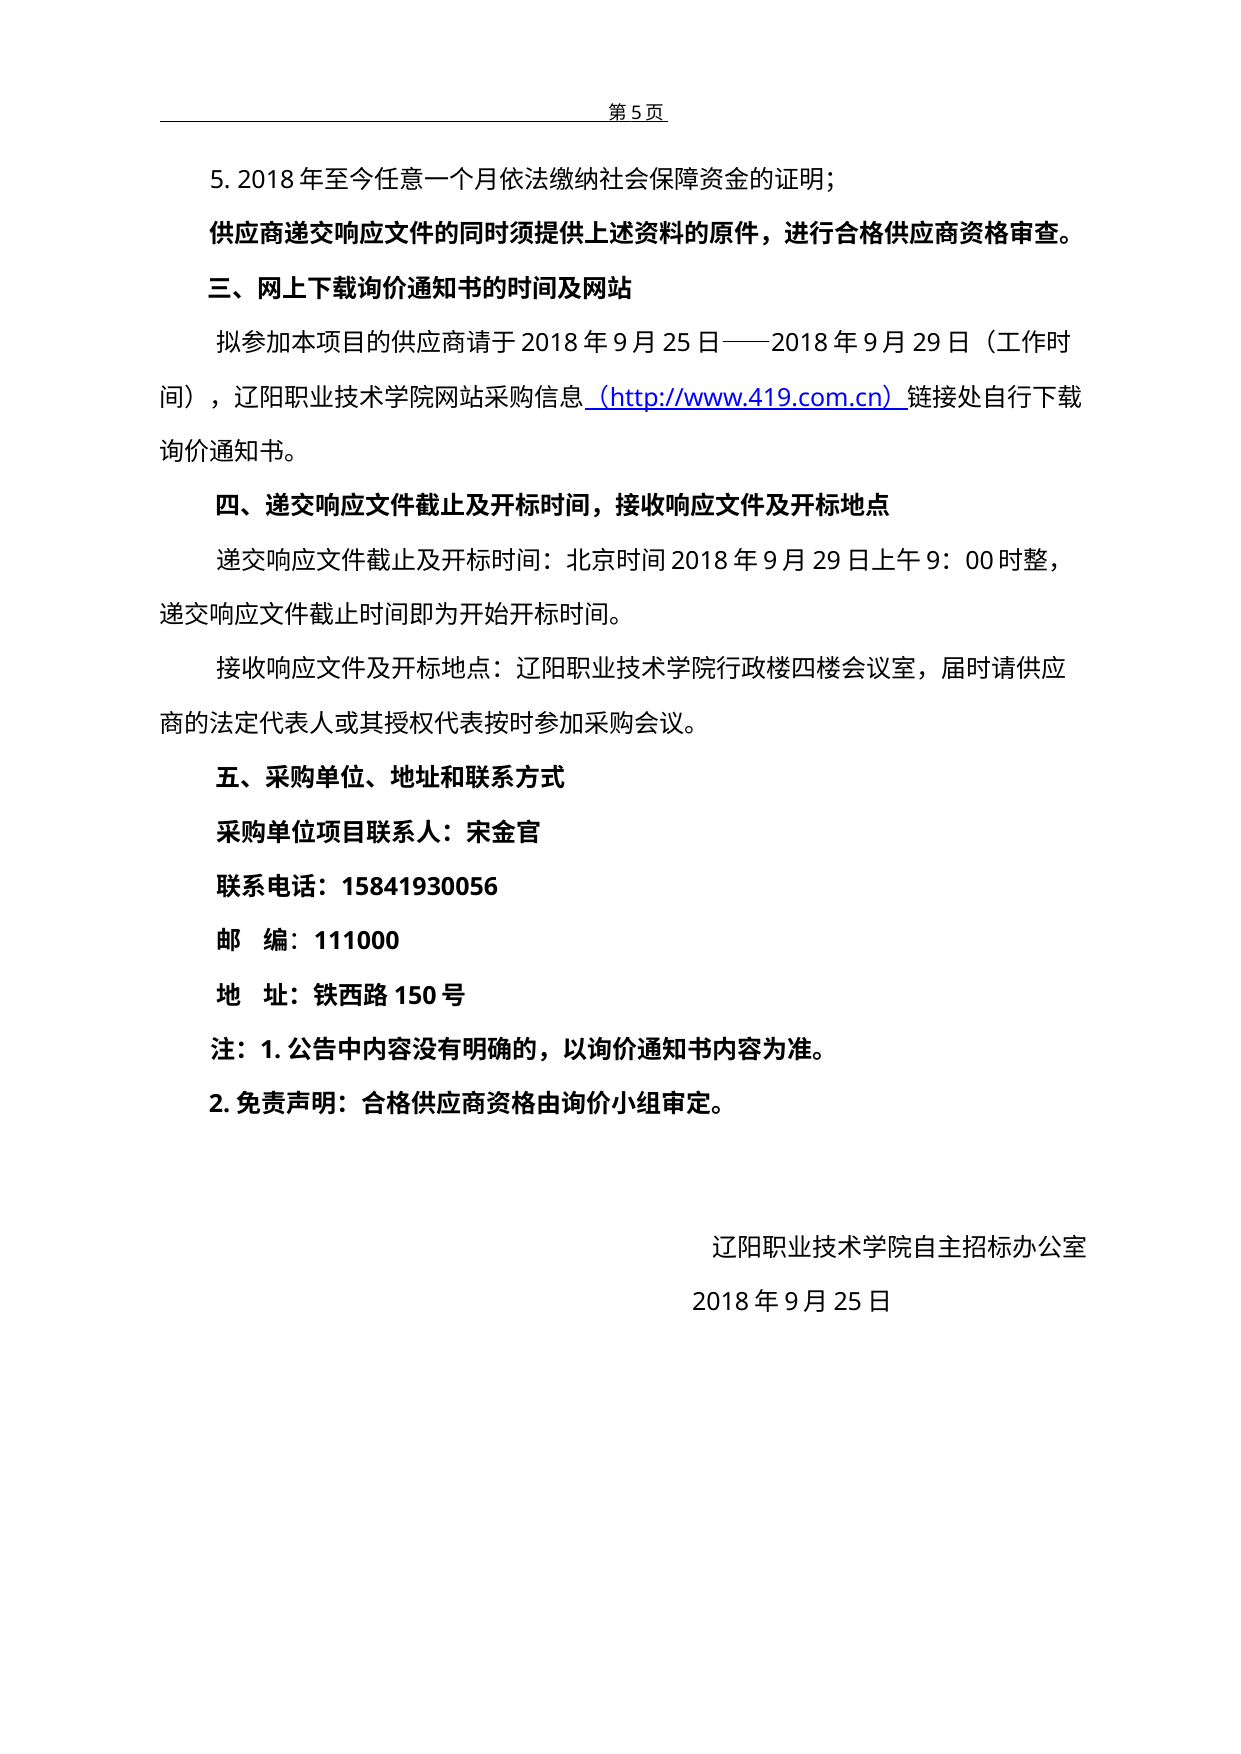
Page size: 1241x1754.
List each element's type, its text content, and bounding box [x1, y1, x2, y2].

text 四、递交响应文件截止及开标时间，接收响应文件及开标地点 [159, 486, 1087, 522]
text 地 址：铁西路150号 [159, 975, 1087, 1011]
text 拟参加本项目的供应商请于2018年9月25日——2018年9月29日（工作时间），辽阳职业技术学院网站采购信息（http://www.419.com.cn）链接处自行下载询价通知书。 [159, 323, 1087, 468]
text 邮 编：111000 [159, 921, 1087, 957]
text 五、采购单位、地址和联系方式 [159, 758, 1087, 794]
text 辽阳职业技术学院自主招标办公室 [159, 1227, 1087, 1263]
text 递交响应文件截止及开标时间：北京时间2018年9月29日上午9：00时整，递交响应文件截止时间即为开始开标时间。 [159, 540, 1087, 631]
text 注：1. 公告中内容没有明确的，以询价通知书内容为准。 [159, 1029, 1087, 1066]
text 采购单位项目联系人：宋金官 [159, 812, 1087, 848]
text 三、网上下载询价通知书的时间及网站 [159, 268, 1087, 304]
text 供应商递交响应文件的同时须提供上述资料的原件，进行合格供应商资格审查。 [209, 214, 1087, 250]
text 2. 免责声明：合格供应商资格由询价小组审定。 [159, 1084, 1087, 1120]
text 2018年9月25日 [159, 1281, 1087, 1318]
text 联系电话：15841930056 [159, 866, 1087, 903]
text 接收响应文件及开标地点：辽阳职业技术学院行政楼四楼会议室，届时请供应商的法定代表人或其授权代表按时参加采购会议。 [159, 649, 1087, 739]
text 5. 2018年至今任意一个月依法缴纳社会保障资金的证明； [159, 159, 1087, 196]
